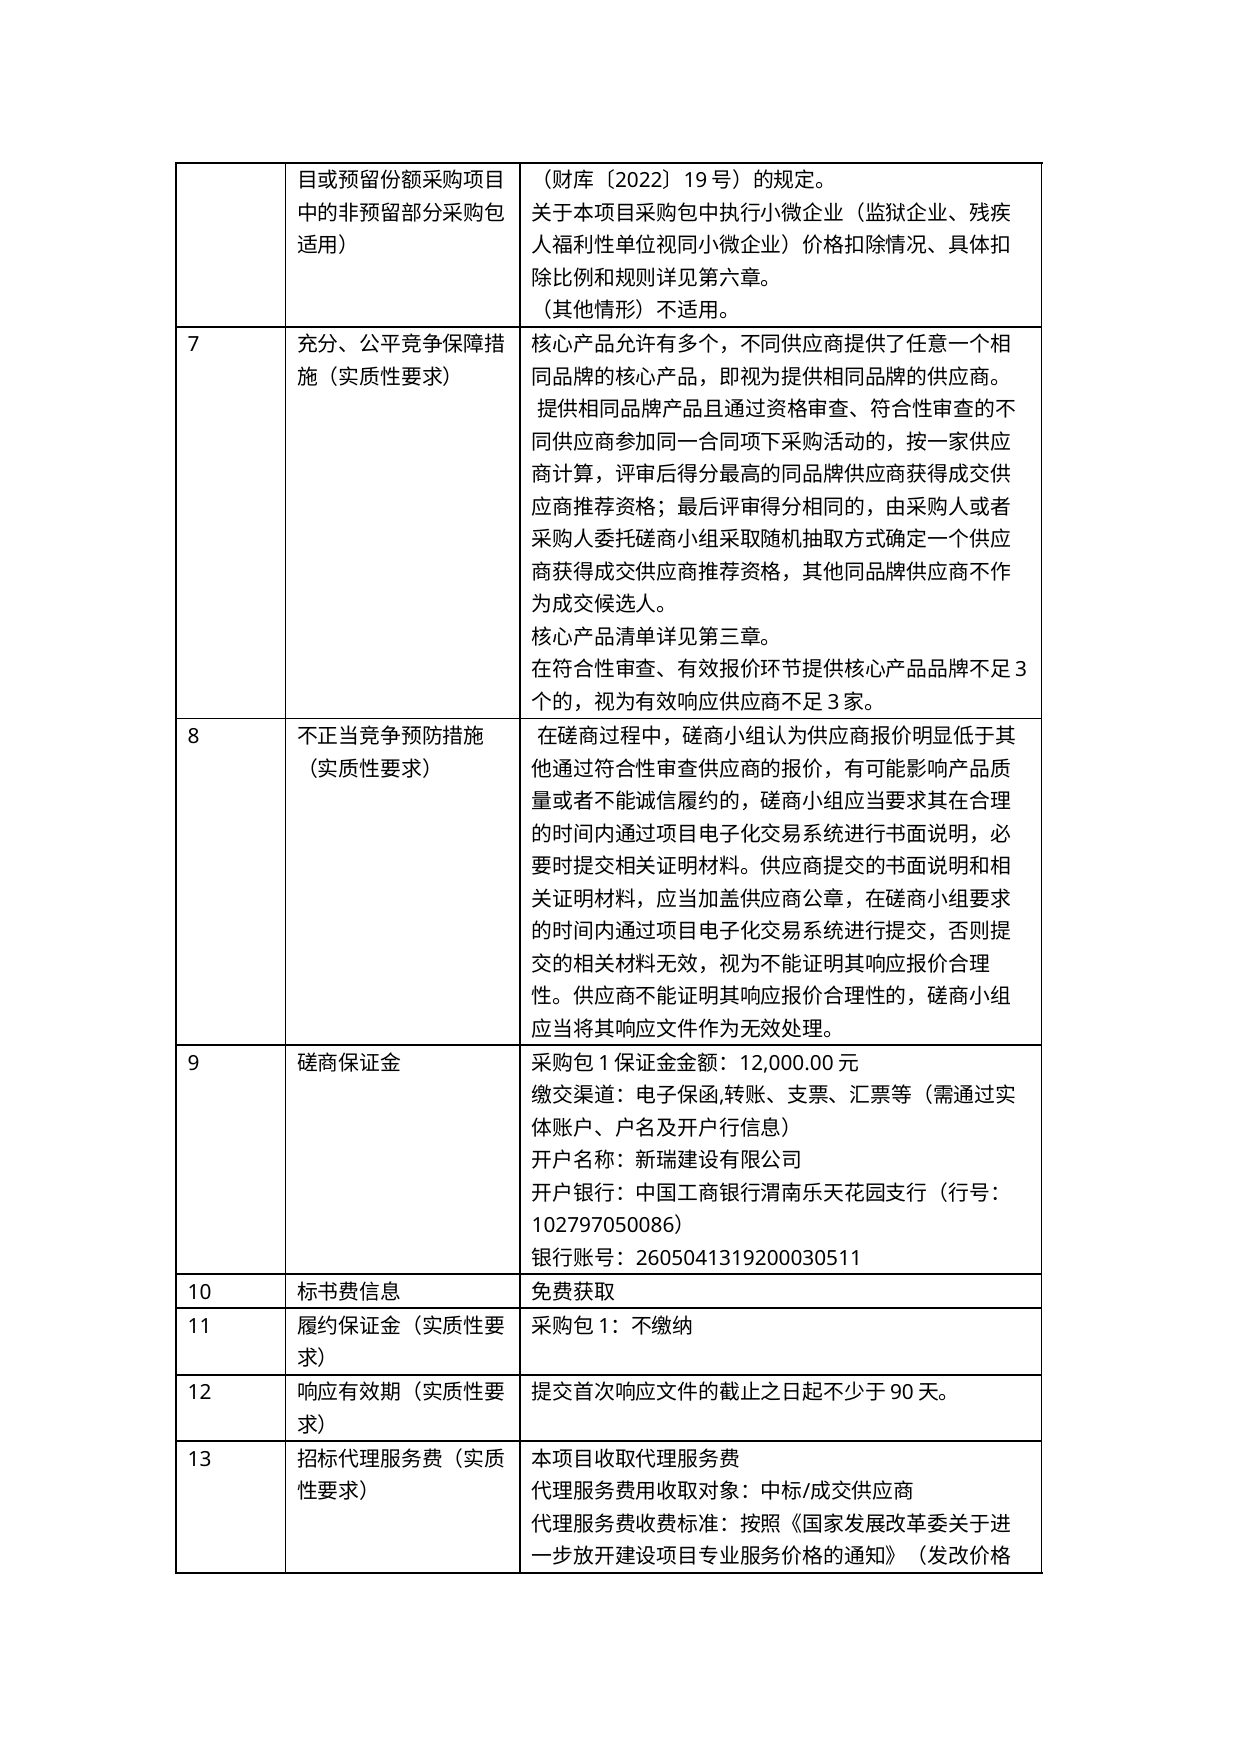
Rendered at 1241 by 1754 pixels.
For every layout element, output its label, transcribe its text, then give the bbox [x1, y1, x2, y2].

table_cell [286, 164, 519, 326]
table_cell 免费获取 [521, 1275, 1041, 1307]
table_cell 采购包1：不缴纳 [521, 1309, 1041, 1374]
table_cell 不正当竞争预防措施（实质性要求） [286, 719, 519, 1044]
table_cell 11 [177, 1309, 285, 1374]
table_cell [521, 1442, 1041, 1572]
table_cell 履约保证金（实质性要求） [286, 1309, 519, 1374]
table_cell 招标代理服务费（实质性要求） [286, 1442, 519, 1572]
table_cell 8 [177, 719, 285, 1044]
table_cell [521, 164, 1041, 326]
table_cell 磋商保证金 [286, 1046, 519, 1273]
table_cell 充分、公平竞争保障措施（实质性要求） [286, 328, 519, 718]
table_cell 12 [177, 1376, 285, 1440]
table_cell 采购包1保证金金额：12,000.00元 缴交渠道：电子保函,转账、支票、汇票等（需通过实体账户、户名及开户行信息） 开户名称：新瑞建设有限公司 开户银行：中国工商银行渭南乐天花园支行（行号：102797050086） 银行账号：2605041319200030511 [521, 1046, 1041, 1273]
table_cell 9 [177, 1046, 285, 1273]
table_cell 提交首次响应文件的截止之日起不少于90天。 [521, 1376, 1041, 1440]
table_cell 6 [177, 164, 285, 326]
table_cell 核心产品允许有多个，不同供应商提供了任意一个相同品牌的核心产品，即视为提供相同品牌的供应商。 提供相同品牌产品且通过资格审查、符合性审查的不同供应商参加同一合同项下采购活动的，按一家供应商计算，评审后得分最高的同品牌供应商获得成交供应商推荐资格；最后评审得分相同的，由采购人或者采购人委托磋商小组采取随机抽取方式确定一个供应商获得成交供应商推荐资格，其他同品牌供应商不作为成交候选人。 核心产品清单详见第三章。 在符合性审查、有效报价环节提供核心产品品牌不足3个的，视为有效响应供应商不足3家。 [521, 328, 1041, 718]
table_cell 响应有效期（实质性要求） [286, 1376, 519, 1440]
table_cell 10 [177, 1275, 285, 1307]
table_cell 13 [177, 1442, 285, 1572]
table_cell 标书费信息 [286, 1275, 519, 1307]
table_cell 在磋商过程中，磋商小组认为供应商报价明显低于其他通过符合性审查供应商的报价，有可能影响产品质量或者不能诚信履约的，磋商小组应当要求其在合理的时间内通过项目电子化交易系统进行书面说明，必要时提交相关证明材料。供应商提交的书面说明和相关证明材料，应当加盖供应商公章，在磋商小组要求的时间内通过项目电子化交易系统进行提交，否则提交的相关材料无效，视为不能证明其响应报价合理性。供应商不能证明其响应报价合理性的，磋商小组应当将其响应文件作为无效处理。 [521, 719, 1041, 1044]
table_cell 7 [177, 328, 285, 718]
